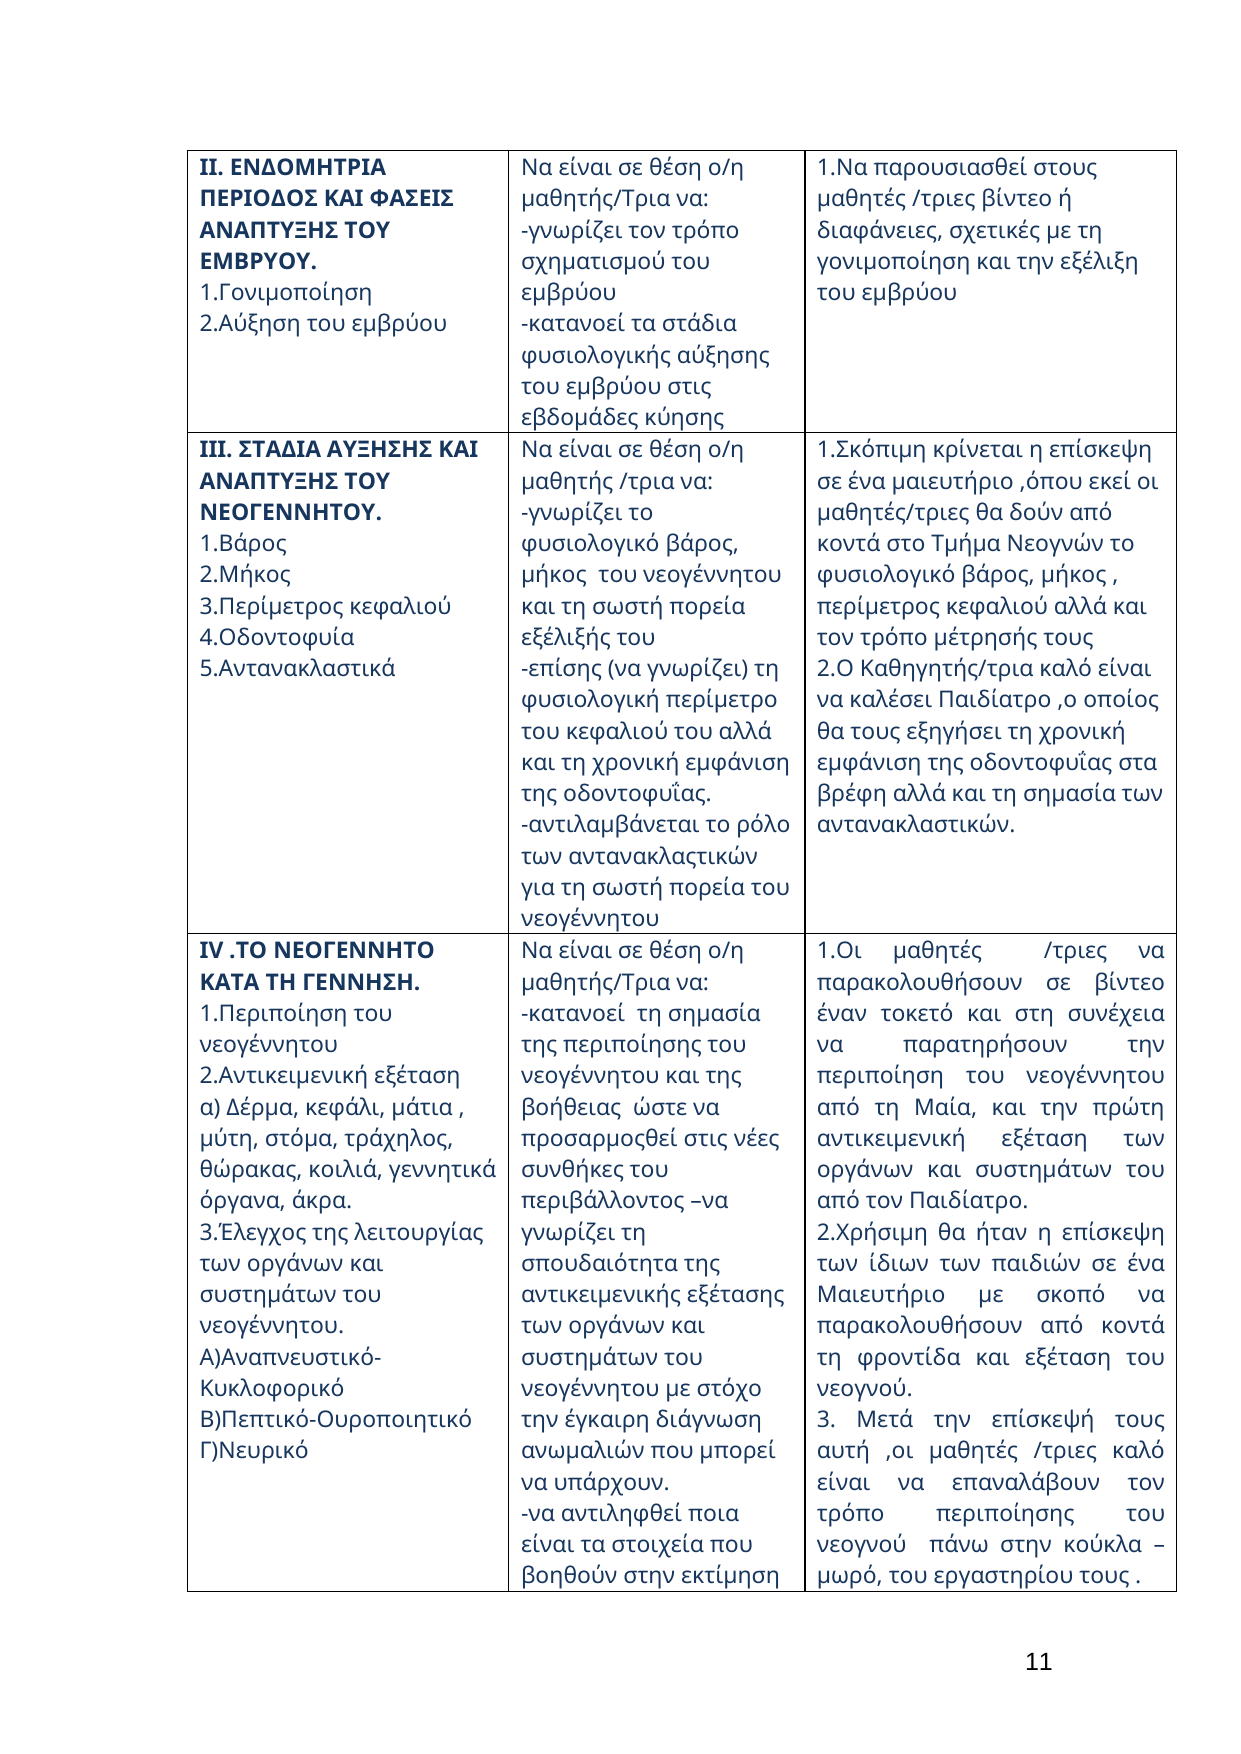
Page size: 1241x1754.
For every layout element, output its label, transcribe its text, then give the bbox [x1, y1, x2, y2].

table_cell 1.Σκόπιμη κρίνεται η επίσκεψη σε ένα μαιευτήριο ,όπου εκεί οι μαθητές/τριες θα δούν από κοντά στο Τμήμα Νεογνών το φυσιολογικό βάρος, μήκος , περίμετρος κεφαλιού αλλά και τον τρόπο μέτρησής τους 2.Ο Καθηγητής/τρια καλό είναι να καλέσει Παιδίατρο ,ο οποίος θα τους εξηγήσει τη χρονική εμφάνιση της οδοντοφυΐας στα βρέφη αλλά και τη σημασία των αντανακλαστικών. [806, 433, 1176, 933]
table_cell Να είναι σε θέση ο/η μαθητής /τρια να: -γνωρίζει το φυσιολογικό βάρος, μήκος του νεογέννητου και τη σωστή πορεία εξέλιξής του -επίσης (να γνωρίζει) τη φυσιολογική περίμετρο του κεφαλιού του αλλά και τη χρονική εμφάνιση της οδοντοφυΐας. -αντιλαμβάνεται το ρόλο των αντανακλαςτικών για τη σωστή πορεία του νεογέννητου [509, 433, 804, 933]
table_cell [188, 934, 508, 1591]
table_cell Να είναι σε θέση ο/η μαθητής/Τρια να: -γνωρίζει τον τρόπο σχηματισμού του εμβρύου -κατανοεί τα στάδια φυσιολογικής αύξησης του εμβρύου στις εβδομάδες κύησης [509, 151, 804, 432]
table_cell 1.Να παρουσιασθεί στους μαθητές /τριες βίντεο ή διαφάνειες, σχετικές με τη γονιμοποίηση και την εξέλιξη του εμβρύου [806, 151, 1176, 432]
table_cell ΙΙ. ΕΝΔΟΜΗΤΡΙΑ ΠΕΡΙΟΔΟΣ ΚΑΙ ΦΑΣΕΙΣ ΑΝΑΠΤΥΞΗΣ ΤΟΥ ΕΜΒΡΥΟΥ. 1.Γονιμοποίηση 2.Αύξηση του εμβρύου [188, 151, 508, 432]
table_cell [806, 934, 1176, 1591]
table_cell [509, 934, 804, 1591]
table_cell ΙΙΙ. ΣΤΑΔΙΑ ΑΥΞΗΣΗΣ ΚΑΙ ΑΝΑΠΤΥΞΗΣ ΤΟΥ ΝΕΟΓΕΝΝΗΤΟΥ. 1.Βάρος 2.Μήκος 3.Περίμετρος κεφαλιού 4.Οδοντοφυία 5.Αντανακλαστικά [188, 433, 508, 933]
